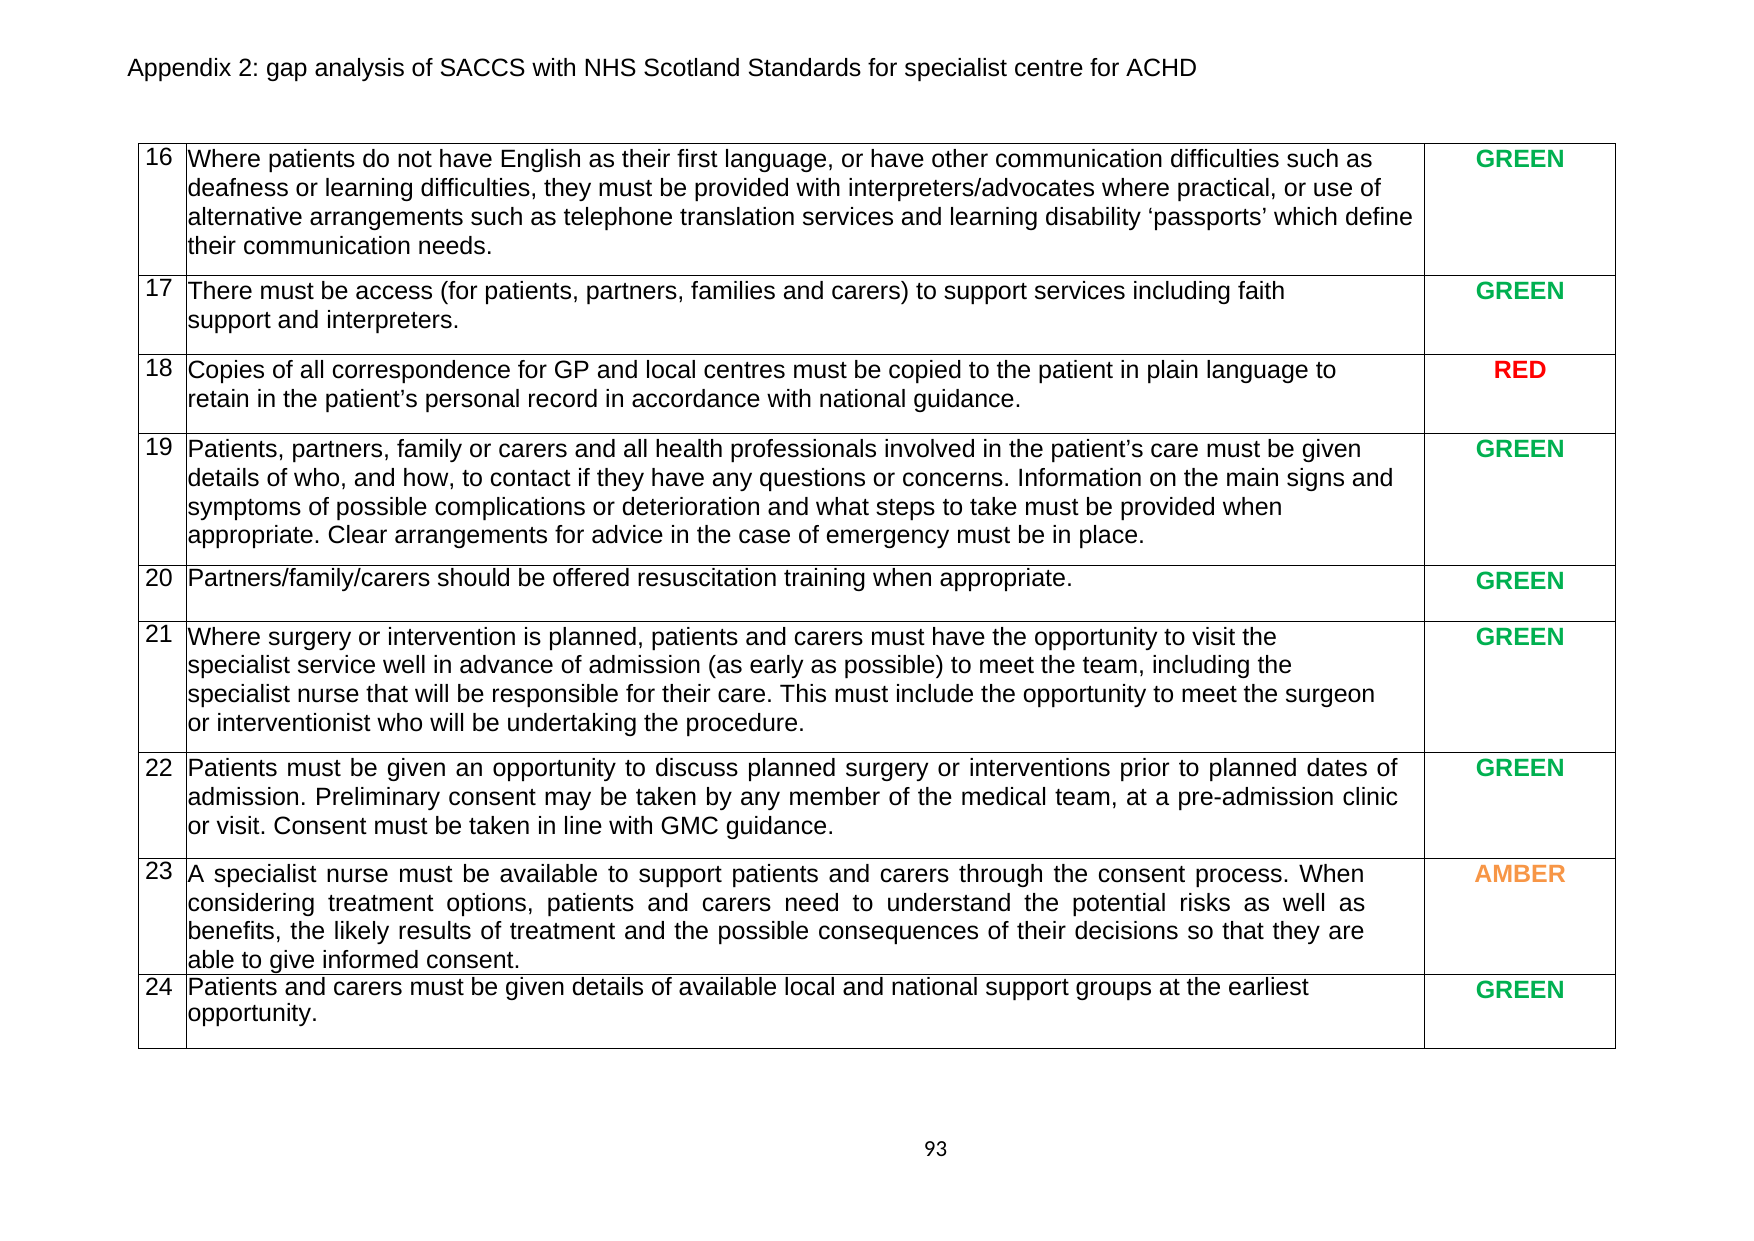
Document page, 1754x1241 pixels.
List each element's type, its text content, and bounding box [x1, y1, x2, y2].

table_cell Copies of all correspondence for GP and local centres must be copied to the patient in plain language to retain in the patient’s personal record in accordance with national guidance. [187, 355, 1424, 433]
table_cell GREEN [1425, 566, 1615, 621]
table_cell Where surgery or intervention is planned, patients and carers must have the opportunity to visit the specialist service well in advance of admission (as early as possible) to meet the team, including the specialist nurse that will be responsible for their care. This must include the opportunity to meet the surgeon or interventionist who will be undertaking the procedure. [187, 622, 1424, 752]
table_header Where patients do not have English as their first language, or have other communication difficulties such as deafness or learning difficulties, they must be provided with interpreters/advocates where practical, or use of alternative arrangements such as telephone translation services and learning disability ‘passports’ which define their communication needs. [187, 144, 1424, 275]
table_cell Partners/family/carers should be offered resuscitation training when appropriate. [187, 566, 1424, 621]
table_cell GREEN [1425, 434, 1615, 565]
table_cell Patients and carers must be given details of available local and national support groups at the earliest opportunity. [187, 975, 1424, 1048]
table_cell GREEN [1425, 622, 1615, 752]
table_cell AMBER [1425, 859, 1615, 974]
table_cell GREEN [1425, 975, 1615, 1048]
table_cell 22 [139, 753, 186, 858]
table_cell 20 [139, 566, 186, 621]
table_cell Patients, partners, family or carers and all health professionals involved in the patient’s care must be given details of who, and how, to contact if they have any questions or concerns. Information on the main signs and symptoms of possible complications or deterioration and what steps to take must be provided when appropriate. Clear arrangements for advice in the case of emergency must be in place. [187, 434, 1424, 565]
table_cell GREEN [1425, 276, 1615, 354]
table_header 16 [139, 144, 186, 275]
table_cell 21 [139, 622, 186, 752]
table_cell 17 [139, 276, 186, 354]
table_cell Patients must be given an opportunity to discuss planned surgery or interventions prior to planned dates of admission. Preliminary consent may be taken by any member of the medical team, at a pre-admission clinic or visit. Consent must be taken in line with GMC guidance. [187, 753, 1424, 858]
table_cell A specialist nurse must be available to support patients and carers through the consent process. When considering treatment options, patients and carers need to understand the potential risks as well as benefits, the likely results of treatment and the possible consequences of their decisions so that they are able to give informed consent. [187, 859, 1424, 974]
table_cell 19 [139, 434, 186, 565]
table_header GREEN [1425, 144, 1615, 275]
table_cell GREEN [1425, 753, 1615, 858]
table_cell There must be access (for patients, partners, families and carers) to support services including faith support and interpreters. [187, 276, 1424, 354]
table_cell 18 [139, 355, 186, 433]
table_cell RED [1425, 355, 1615, 433]
table_cell 23 [139, 859, 186, 974]
table_cell 24 [139, 975, 186, 1048]
